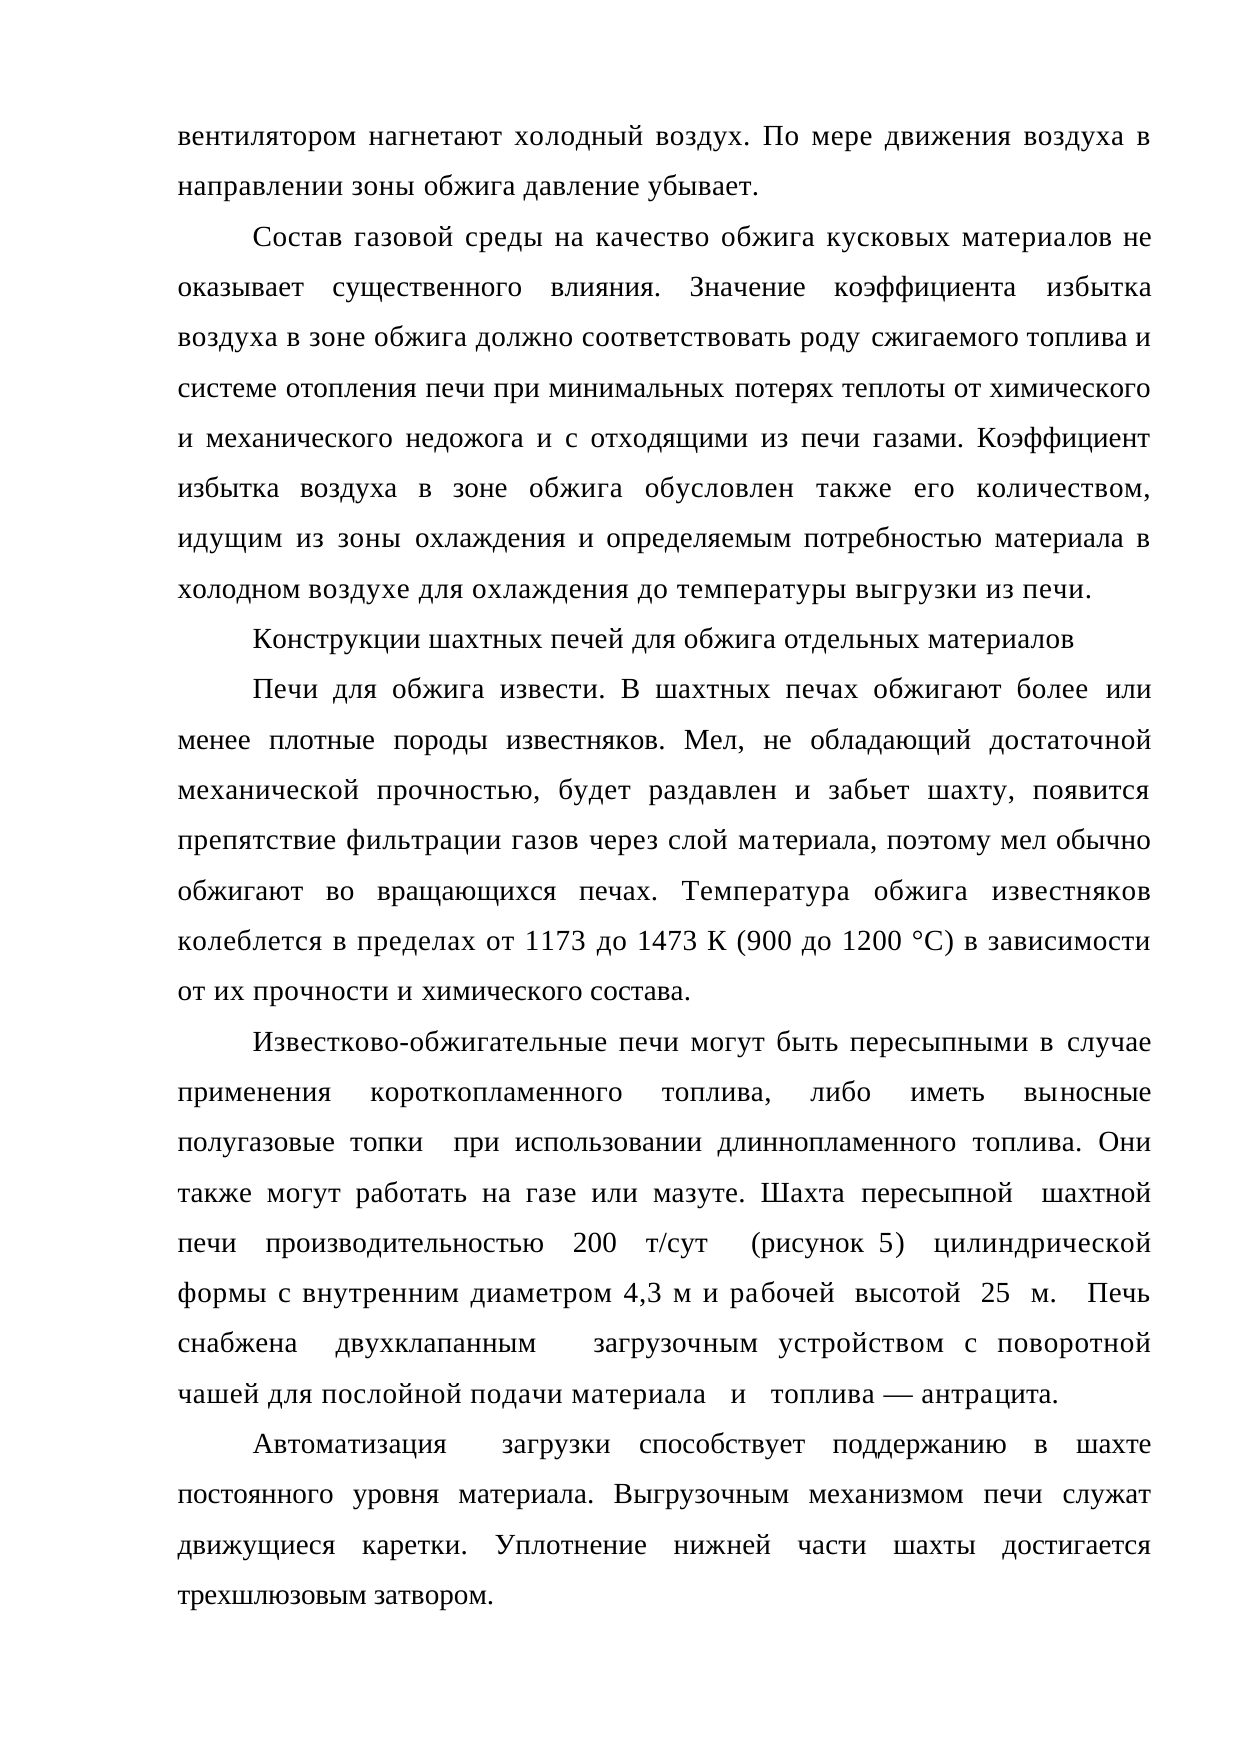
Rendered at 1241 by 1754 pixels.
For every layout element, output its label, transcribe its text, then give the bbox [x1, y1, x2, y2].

text Известково-обжигательные печи могут быть пересыпными в случае применения короткопламенного топлива, либо иметь выносные полугазовые топки при использовании длиннопламенного топлива. Они также могут работать на газе или мазуте. Шахта пересыпной шахтной печи производительностью 200 т/сут (рисунок 5) цилиндрической формы с внутренним диаметром и рабочей высотой 25 м. Печь снабжена двухклапанным загрузочным устройством с поворотной чашей для послойной подачи материала и топлива — антрацита. [177, 1024, 1152, 1409]
text Конструкции шахтных печей для обжига отдельных материалов [177, 621, 1152, 655]
text Печи для обжига извести. В шахтных печах обжигают более или менее плотные породы известняков. Мел, не обладающий достаточной механической прочностью, будет раздавлен и забьет шахту, появится препятствие фильтрации газов через слой материала, поэтому мел обычно обжигают во вращающихся печах. Температура обжига известняков колеблется в пределах от 1173 до 1473 К (900 до 1200 °С) в зависимости от их прочности и химического состава. [177, 672, 1152, 1007]
text Автоматизация загрузки способствует поддержанию в шахте постоянного уровня материала. Выгрузочным механизмом печи служат движущиеся каретки. Уплотнение нижней части шахты достигается трехшлюзовым затвором. [177, 1426, 1152, 1611]
text Состав газовой среды на качество обжига кусковых материалов не оказывает существенного влияния. Значение коэффициента избытка воздуха в зоне обжига должно соответствовать роду сжигаемого топлива и системе отопления печи при минимальных потерях теплоты от химического и механического недожога и с отходящими из печи газами. Коэффициент избытка воздуха в зоне обжига обусловлен также его количеством, идущим из зоны охлаждения и определяемым потребностью материала в холодном воздухе для охлаждения до температуры выгрузки из печи. [177, 219, 1152, 604]
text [177, 118, 1152, 202]
